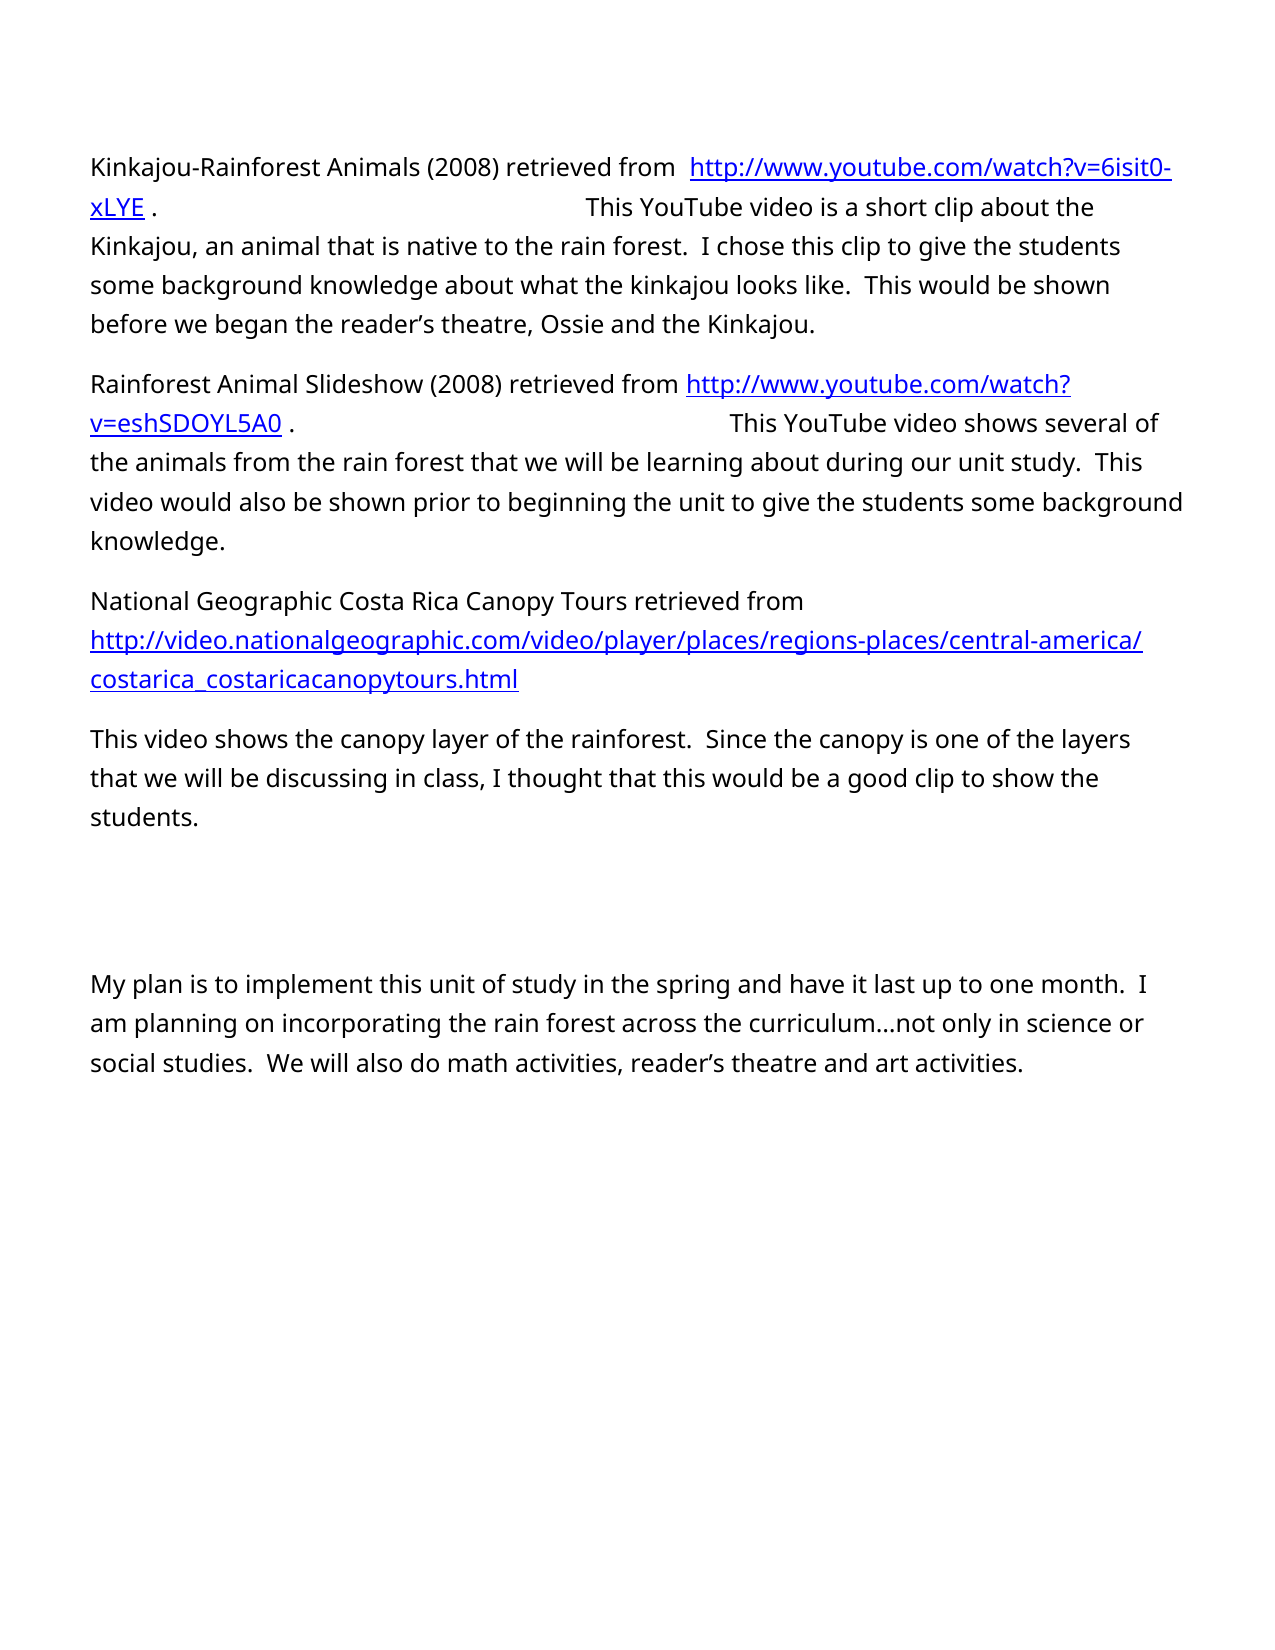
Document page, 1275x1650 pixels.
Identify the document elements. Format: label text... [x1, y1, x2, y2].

text National Geographic Costa Rica Canopy Tours retrieved from http://video.nationalgeographic.com/video/player/places/regions-places/central-america/costarica_costaricacanopytours.html [90, 583, 1185, 696]
text My plan is to implement this unit of study in the spring and have it last up to one month. I am planning on incorporating the rain forest across the curriculum…not only in science or social studies. We will also do math activities, reader’s theatre and art activities. [90, 967, 1185, 1079]
text This video shows the canopy layer of the rainforest. Since the canopy is one of the layers that we will be discussing in class, I thought that this would be a good clip to show the students. [90, 722, 1185, 834]
text Kinkajou-Rainforest Animals (2008) retrieved from http://www.youtube.com/watch?v=6isit0-xLYE . This YouTube video is a short clip about the Kinkajou, an animal that is native to the rain forest. I chose this clip to give the students some background knowledge about what the kinkajou looks like. This would be shown before we began the reader’s theatre, Ossie and the Kinkajou. [90, 150, 1185, 341]
text Rainforest Animal Slideshow (2008) retrieved from http://www.youtube.com/watch?v=eshSDOYL5A0 . This YouTube video shows several of the animals from the rain forest that we will be learning about during our unit study. This video would also be shown prior to beginning the unit to give the students some background knowledge. [90, 367, 1185, 557]
